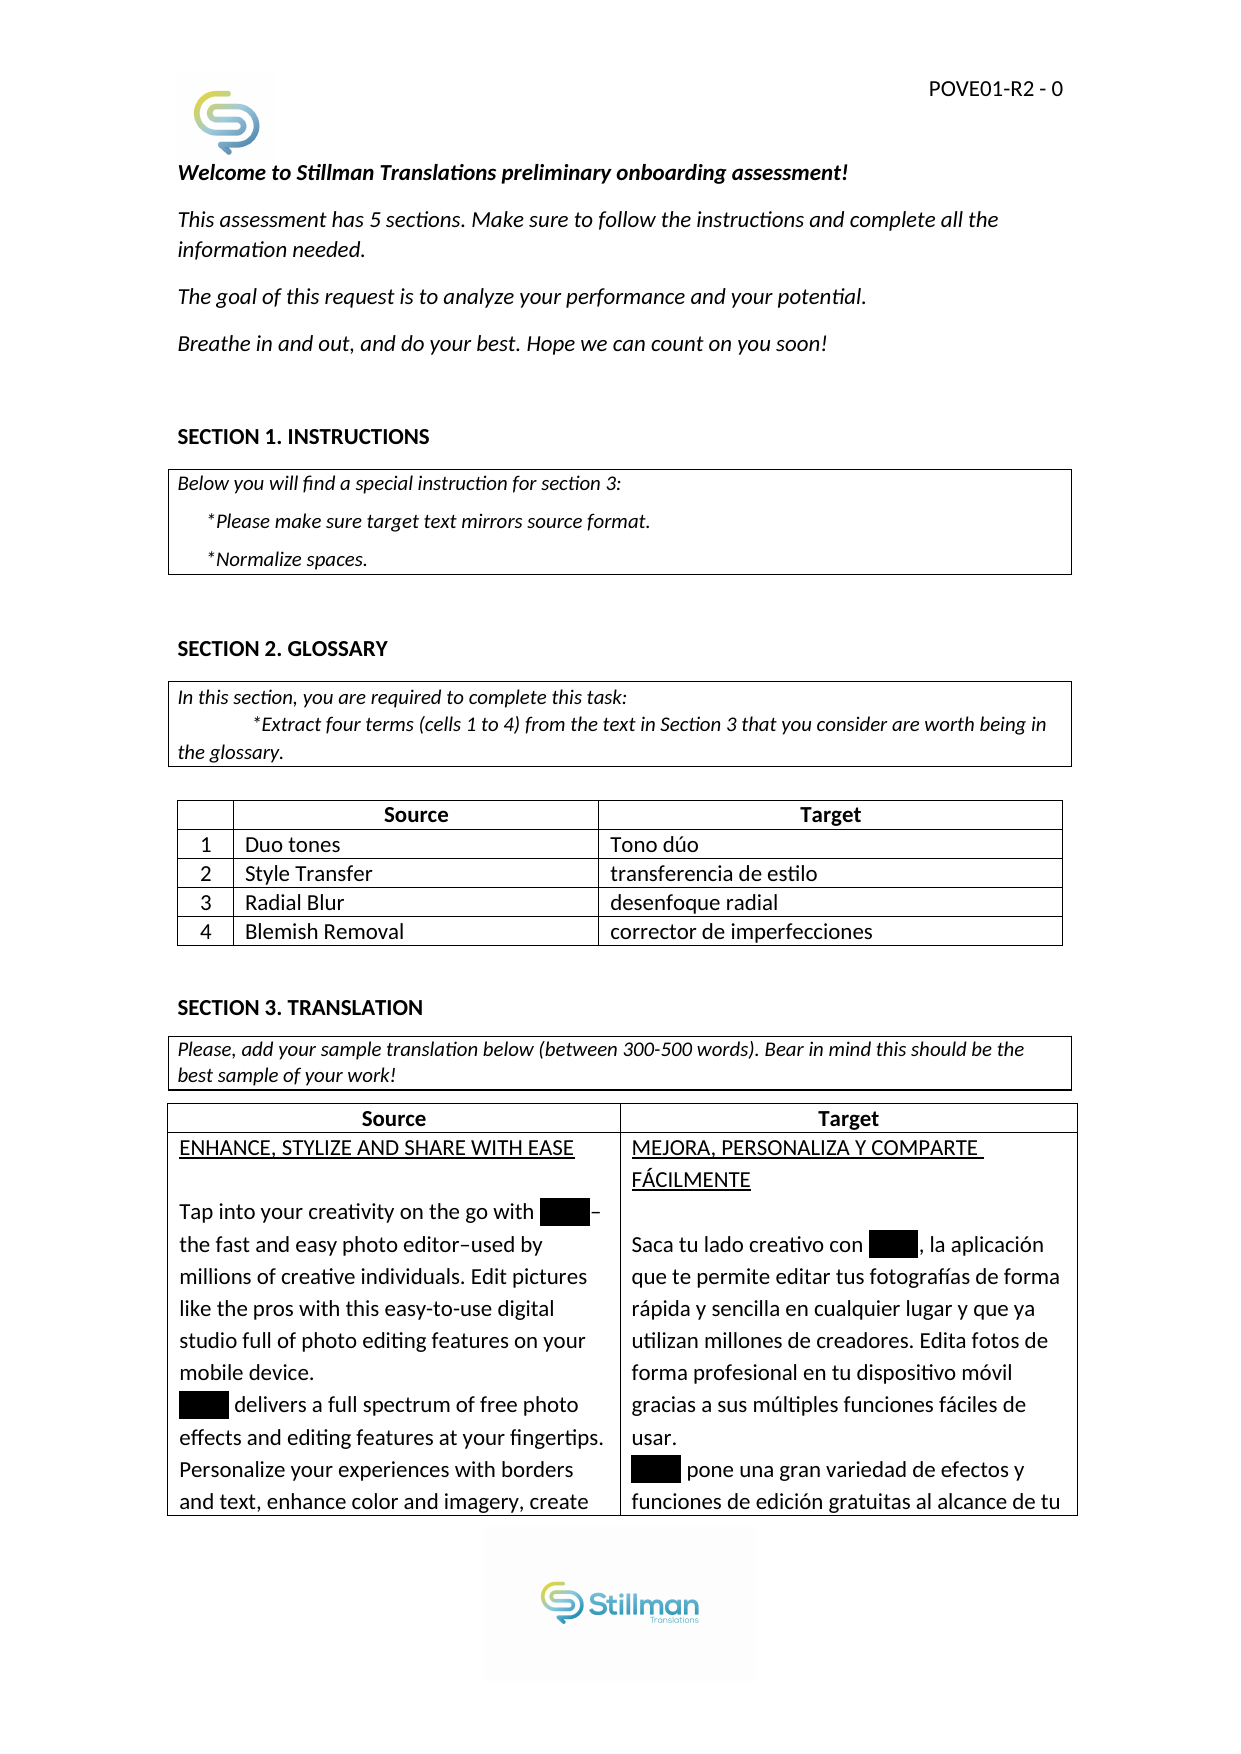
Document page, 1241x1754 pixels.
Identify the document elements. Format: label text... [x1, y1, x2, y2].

text This assessment has 5 sections. Make sure to follow the instructions and complete all the information needed. [177, 205, 1063, 263]
table_cell Radial Blur [234, 888, 598, 916]
list *Normalize spaces. [169, 545, 1071, 574]
text The goal of this request is to analyze your performance and your potential. [177, 282, 1063, 310]
text SECTION 2. GLOSSARY [177, 634, 1063, 662]
text In this section, you are required to complete this task: [169, 682, 1071, 708]
list Please, add your sample translation below (between 300-500 words). Bear in mind this should be the best sample of your work! [169, 1037, 1071, 1089]
text SECTION 3. TRANSLATION [177, 993, 1063, 1021]
table_cell Tono dúo [599, 830, 1062, 858]
table_header Source [234, 801, 598, 829]
table_cell Blemish Removal [234, 917, 598, 945]
text Breathe in and out, and do your best. Hope we can count on you soon! [177, 329, 1063, 357]
list *Please make sure target text mirrors source format. [169, 507, 1071, 534]
text Welcome to Stillman Translations preliminary onboarding assessment! [177, 158, 1063, 186]
table_cell 2 [178, 859, 233, 887]
table_cell Style Transfer [234, 859, 598, 887]
table_header [178, 801, 233, 829]
text *Extract four terms (cells 1 to 4) from the text in Section 3 that you consider are worth being in the glossary. [169, 708, 1071, 766]
picture [483, 1527, 757, 1681]
table_header Source [168, 1104, 620, 1132]
list Below you will find a special instruction for section 3: [169, 470, 1071, 496]
text SECTION 1. INSTRUCTIONS [177, 422, 1063, 450]
table_cell Duo tones [234, 830, 598, 858]
table_header Target [621, 1104, 1077, 1132]
table_cell 3 [178, 888, 233, 916]
table_cell 4 [178, 917, 233, 945]
picture [177, 73, 276, 158]
table_header Target [599, 801, 1062, 829]
table_cell 1 [178, 830, 233, 858]
table_cell transferencia de estilo [599, 859, 1062, 887]
table_cell corrector de imperfecciones [599, 917, 1062, 945]
table_cell desenfoque radial [599, 888, 1062, 916]
